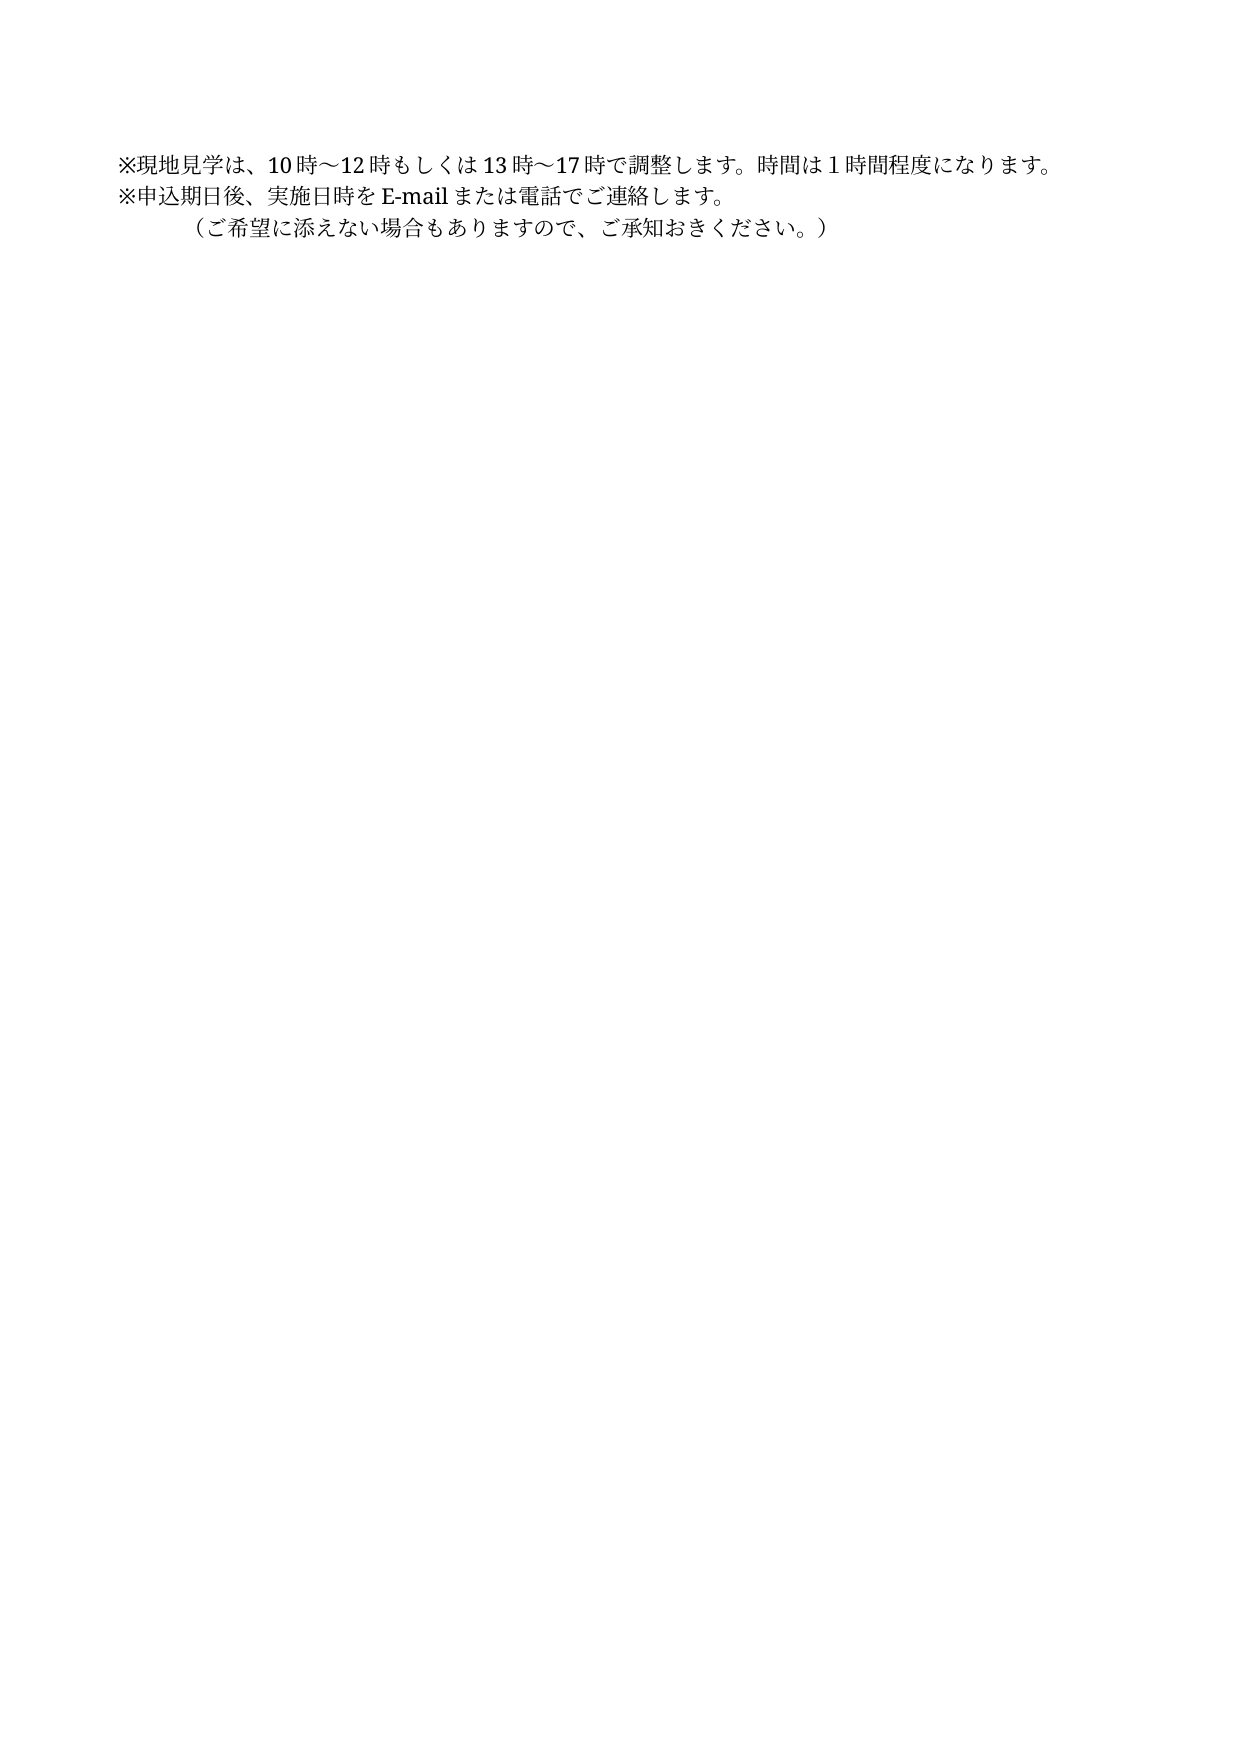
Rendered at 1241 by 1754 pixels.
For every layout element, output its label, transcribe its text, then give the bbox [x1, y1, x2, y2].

text （ご希望に添えない場合もありますので、ご承知おきください。） [140, 211, 1122, 242]
text ※現地見学は、10時～12時もしくは13時～17時で調整します。時間は１時間程度になります。 [118, 148, 1122, 179]
text ※申込期日後、実施日時をE-mailまたは電話でご連絡します。 [118, 179, 1122, 211]
